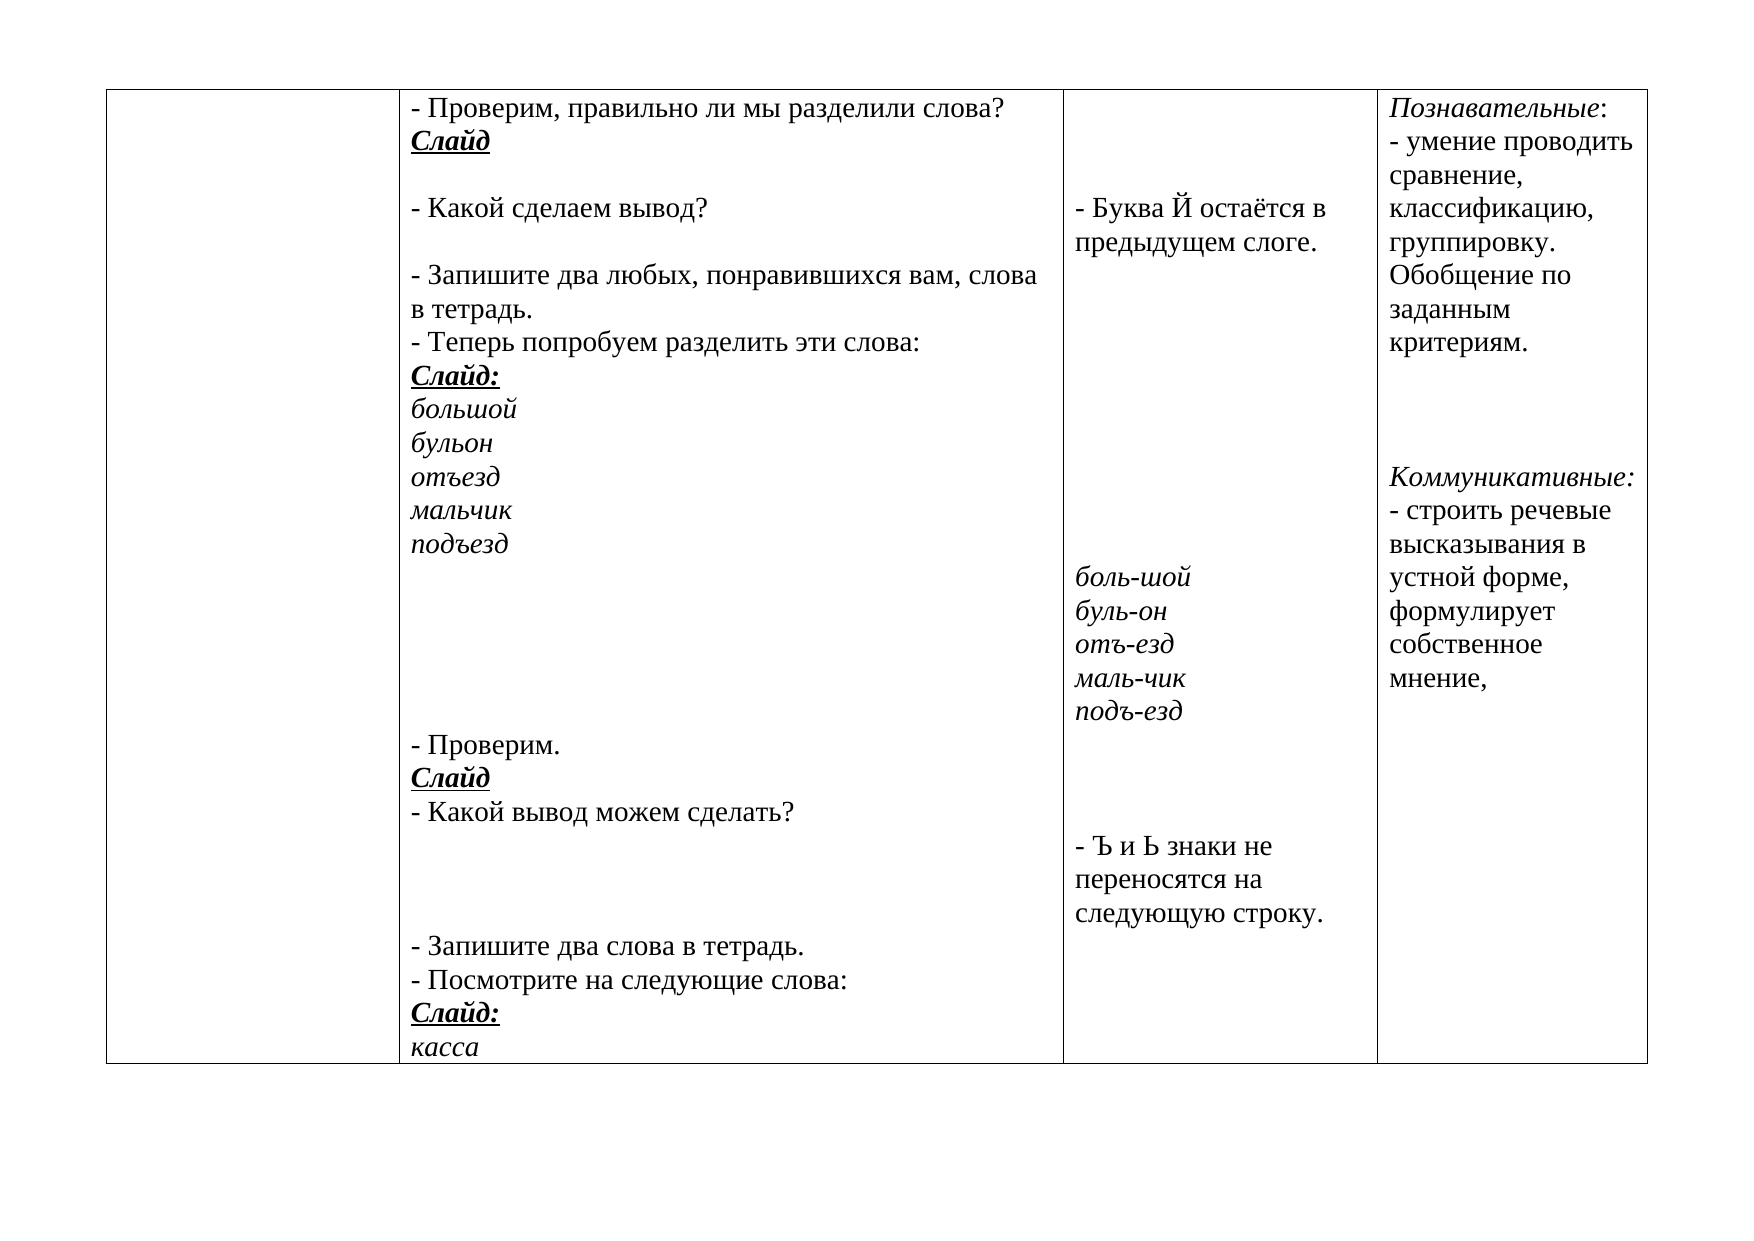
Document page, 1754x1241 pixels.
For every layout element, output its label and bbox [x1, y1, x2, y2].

table_cell [1378, 90, 1647, 1062]
table_cell [1064, 90, 1377, 1062]
table_cell [400, 90, 1063, 1062]
table_cell [107, 90, 399, 1062]
